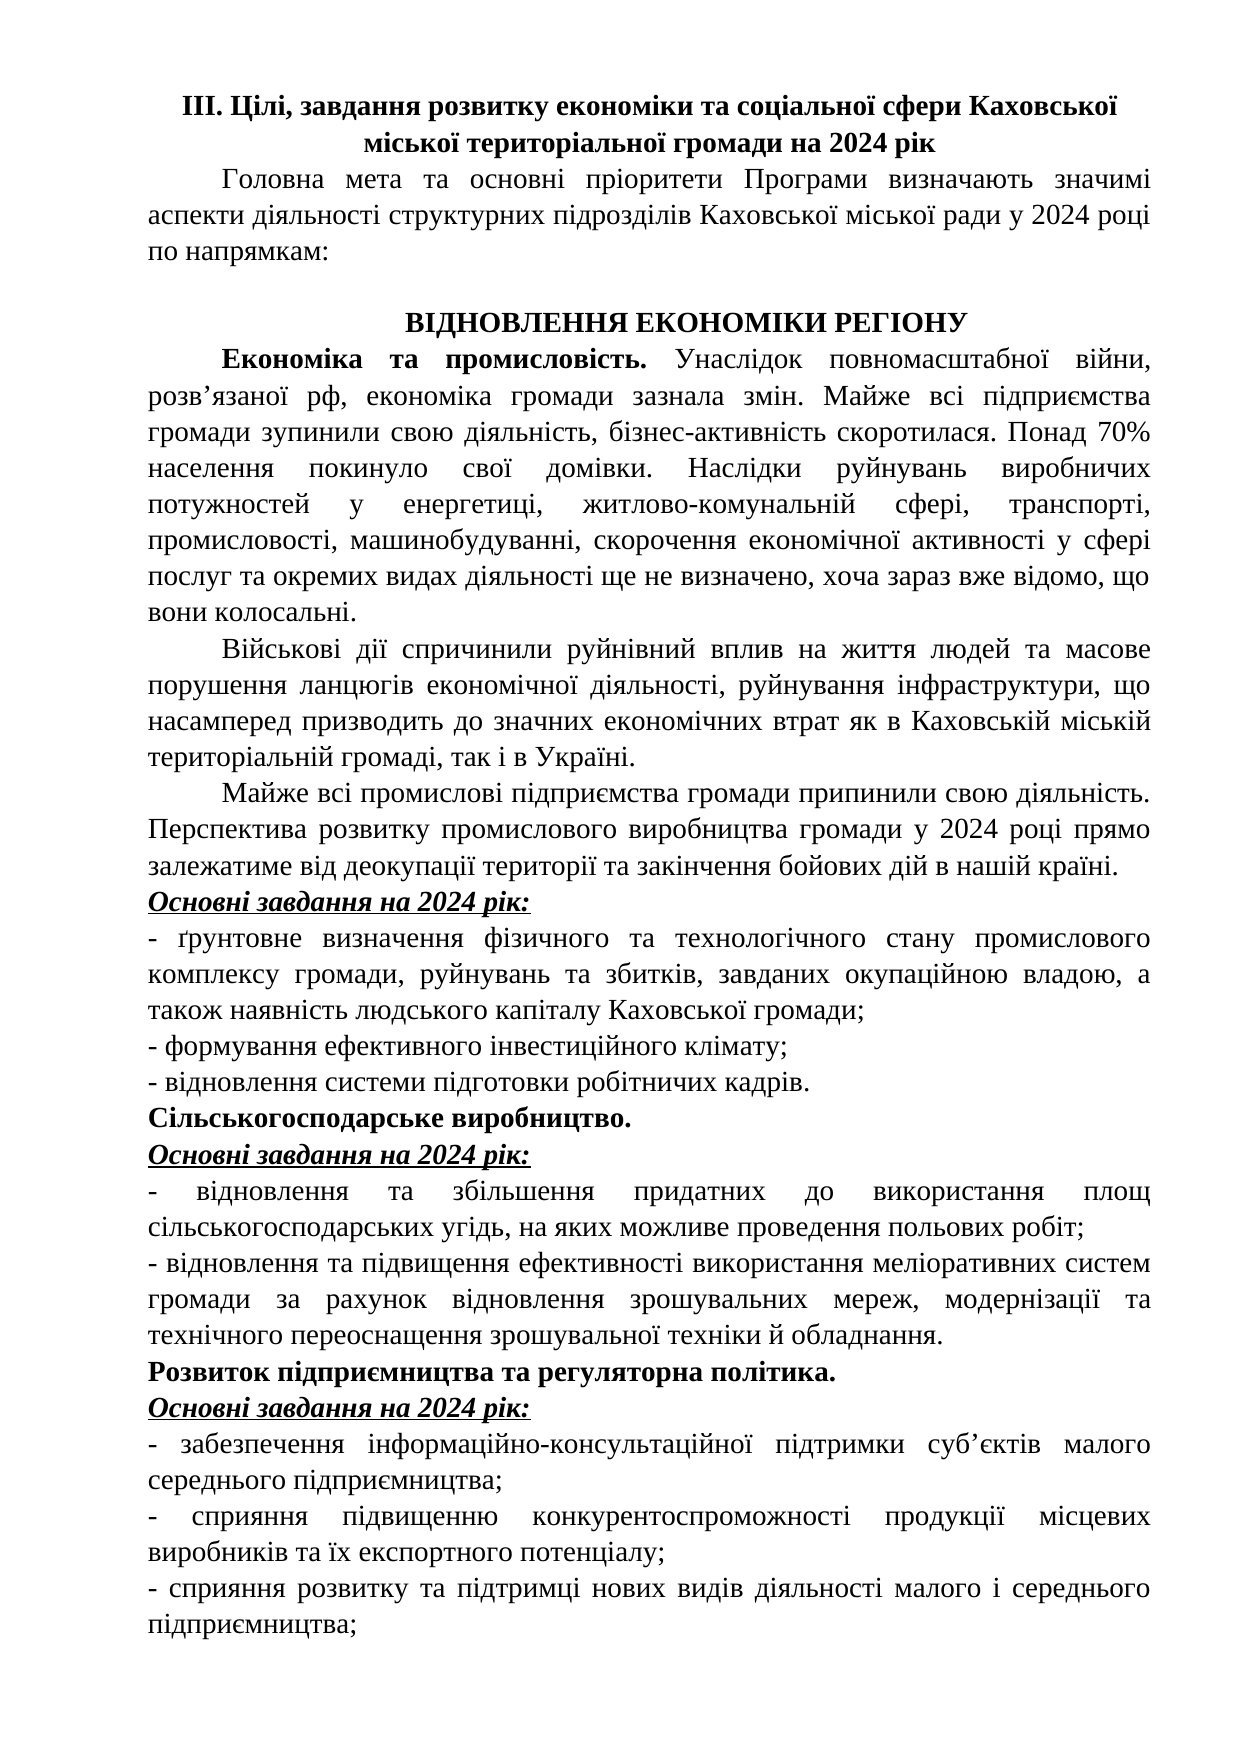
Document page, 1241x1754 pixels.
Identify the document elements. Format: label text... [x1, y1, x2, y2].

text Основні завдання на 2024 рік: [148, 1137, 1152, 1170]
text - сприяння розвитку та підтримці нових видів діяльності малого і середнього підприємництва; [148, 1571, 1152, 1640]
text - відновлення системи підготовки робітничих кадрів. [148, 1064, 1152, 1098]
text Сільськогосподарське виробництво. [148, 1101, 1152, 1134]
text Головна мета та основні пріоритети Програми визначають значимі аспекти діяльності структурних підрозділів Каховської міської ради у 2024 році по напрямкам: [148, 161, 1152, 267]
text Економіка та промисловість. Унаслідок повномасштабної війни, розв’язаної рф, економіка громади зазнала змін. Майже всі підприємства громади зупинили свою діяльність, бізнес-активність скоротилася. Понад 70% населення покинуло свої домівки. Наслідки руйнувань виробничих потужностей у енергетиці, житлово-комунальній сфері, транспорті, промисловості, машинобудуванні, скорочення економічної активності у сфері послуг та окремих видах діяльності ще не визначено, хоча зараз вже відомо, що вони колосальні. [148, 342, 1152, 628]
text - формування ефективного інвестиційного клімату; [148, 1028, 1152, 1062]
text Військові дії спричинили руйнівний вплив на життя людей та масове порушення ланцюгів економічної діяльності, руйнування інфраструктури, що насамперед призводить до значних економічних втрат як в Каховській міській територіальній громаді, так і в Україні. [148, 631, 1152, 773]
text ВІДНОВЛЕННЯ ЕКОНОМІКИ РЕГІОНУ [148, 305, 1152, 339]
text Майже всі промислові підприємства громади припинили свою діяльність. Перспектива розвитку промислового виробництва громади у 2024 році прямо залежатиме від деокупації території та закінчення бойових дій в нашій країні. [148, 775, 1152, 881]
text Основні завдання на 2024 рік: [148, 884, 1152, 917]
text - відновлення та підвищення ефективності використання меліоративних систем громади за рахунок відновлення зрошувальних мереж, модернізації та технічного переоснащення зрошувальної техніки й обладнання. [148, 1245, 1152, 1351]
text - відновлення та збільшення придатних до використання площ сільськогосподарських угідь, на яких можливе проведення польових робіт; [148, 1173, 1152, 1243]
text ІІІ. Цілі, завдання розвитку економіки та соціальної сфери Каховської міської територіальної громади на 2024 рік [148, 88, 1152, 158]
text Розвиток підприємництва та регуляторна політика. [148, 1354, 1152, 1387]
text - забезпечення інформаційно-консультаційної підтримки суб’єктів малого середнього підприємництва; [148, 1426, 1152, 1496]
text - сприяння підвищенню конкурентоспроможності продукції місцевих виробників та їх експортного потенціалу; [148, 1498, 1152, 1568]
text Основні завдання на 2024 рік: [148, 1390, 1152, 1423]
text - ґрунтовне визначення фізичного та технологічного стану промислового комплексу громади, руйнувань та збитків, завданих окупаційною владою, а також наявність людського капіталу Каховської громади; [148, 920, 1152, 1026]
